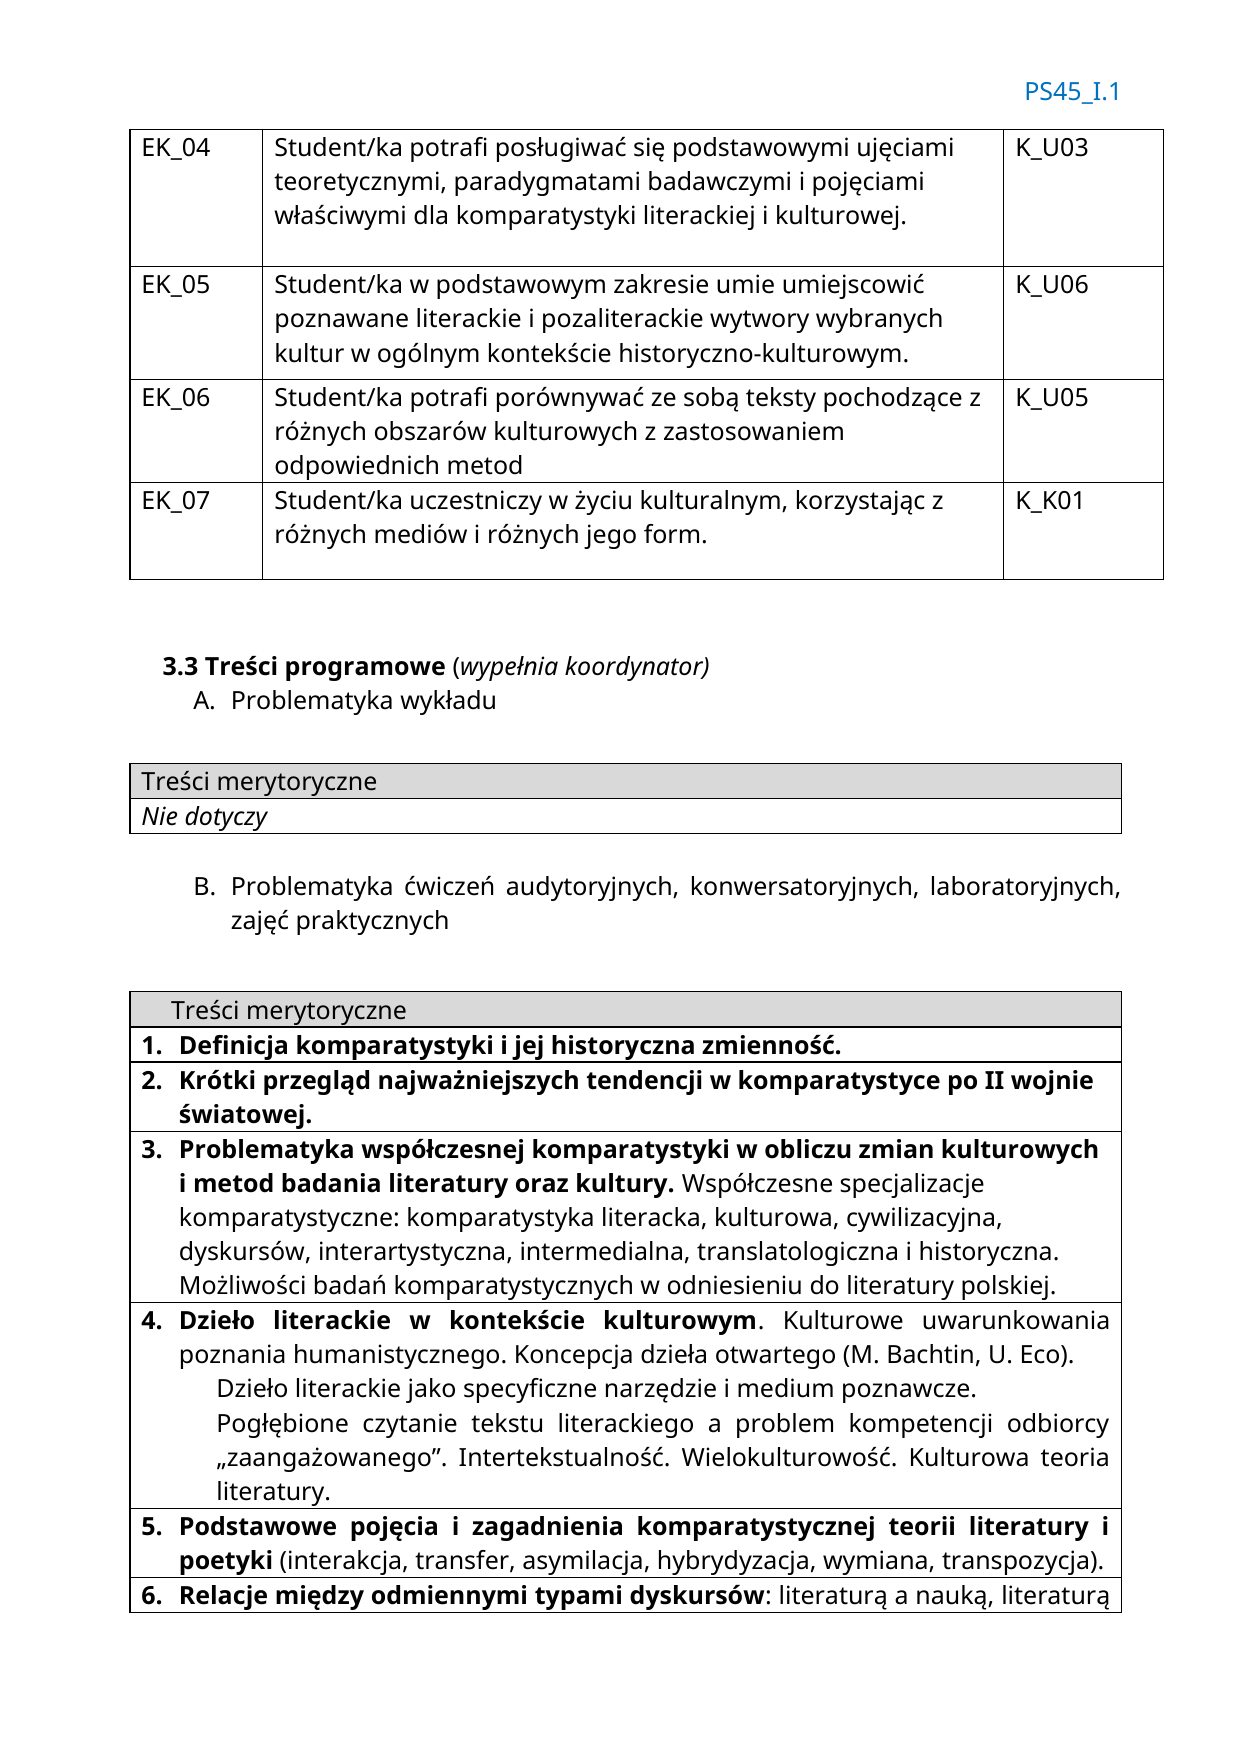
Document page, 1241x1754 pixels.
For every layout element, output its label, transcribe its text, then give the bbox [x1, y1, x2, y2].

table_cell EK_06 [131, 380, 262, 482]
table_cell Nie dotyczy [131, 799, 1121, 833]
table_header Treści merytoryczne [131, 764, 1121, 798]
list 3.3 Treści programowe (wypełnia koordynator) [162, 648, 1122, 682]
table_cell EK_05 [131, 267, 262, 379]
list Problematyka wykładu [193, 682, 1122, 716]
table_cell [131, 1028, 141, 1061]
table_cell K_U03 [1004, 130, 1163, 266]
table_cell Student/ka w podstawowym zakresie umie umiejscowić poznawane literackie i pozaliterackie wytwory wybranych kultur w ogólnym kontekście historyczno-kulturowym. [263, 267, 1003, 379]
table_cell Podstawowe pojęcia i zagadnienia komparatystycznej teorii literatury i poetyki (interakcja, transfer, asymilacja, hybrydyzacja, wymiana, transpozycja). [131, 1509, 1121, 1577]
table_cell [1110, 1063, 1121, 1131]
table_cell K_U05 [1004, 380, 1163, 482]
table_cell Student/ka potrafi posługiwać się podstawowymi ujęciami teoretycznymi, paradygmatami badawczymi i pojęciami właściwymi dla komparatystyki literackiej i kulturowej. [263, 130, 1003, 266]
table_header Treści merytoryczne [131, 992, 1121, 1026]
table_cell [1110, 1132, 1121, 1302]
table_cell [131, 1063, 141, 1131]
table_cell Dzieło literackie w kontekście kulturowym. Kulturowe uwarunkowania poznania humanistycznego. Koncepcja dzieła otwartego (M. Bachtin, U. Eco). Dzieło literackie jako specyficzne narzędzie i medium poznawcze. Pogłębione czytanie tekstu literackiego a problem kompetencji odbiorcy „zaangażowanego”. Intertekstualność. Wielokulturowość. Kulturowa teoria literatury. [131, 1303, 1121, 1507]
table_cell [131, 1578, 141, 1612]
table_cell K_U06 [1004, 267, 1163, 379]
table_cell Student/ka uczestniczy w życiu kulturalnym, korzystając z różnych mediów i różnych jego form. [263, 483, 1003, 579]
table_cell EK_07 [131, 483, 262, 579]
list Problematyka ćwiczeń audytoryjnych, konwersatoryjnych, laboratoryjnych, zajęć praktycznych [193, 868, 1122, 936]
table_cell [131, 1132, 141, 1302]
table_cell K_K01 [1004, 483, 1163, 579]
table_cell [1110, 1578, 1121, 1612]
table_cell Student/ka potrafi porównywać ze sobą teksty pochodzące z różnych obszarów kulturowych z zastosowaniem odpowiednich metod [263, 380, 1003, 482]
table_cell EK_04 [131, 130, 262, 266]
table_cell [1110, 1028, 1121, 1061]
